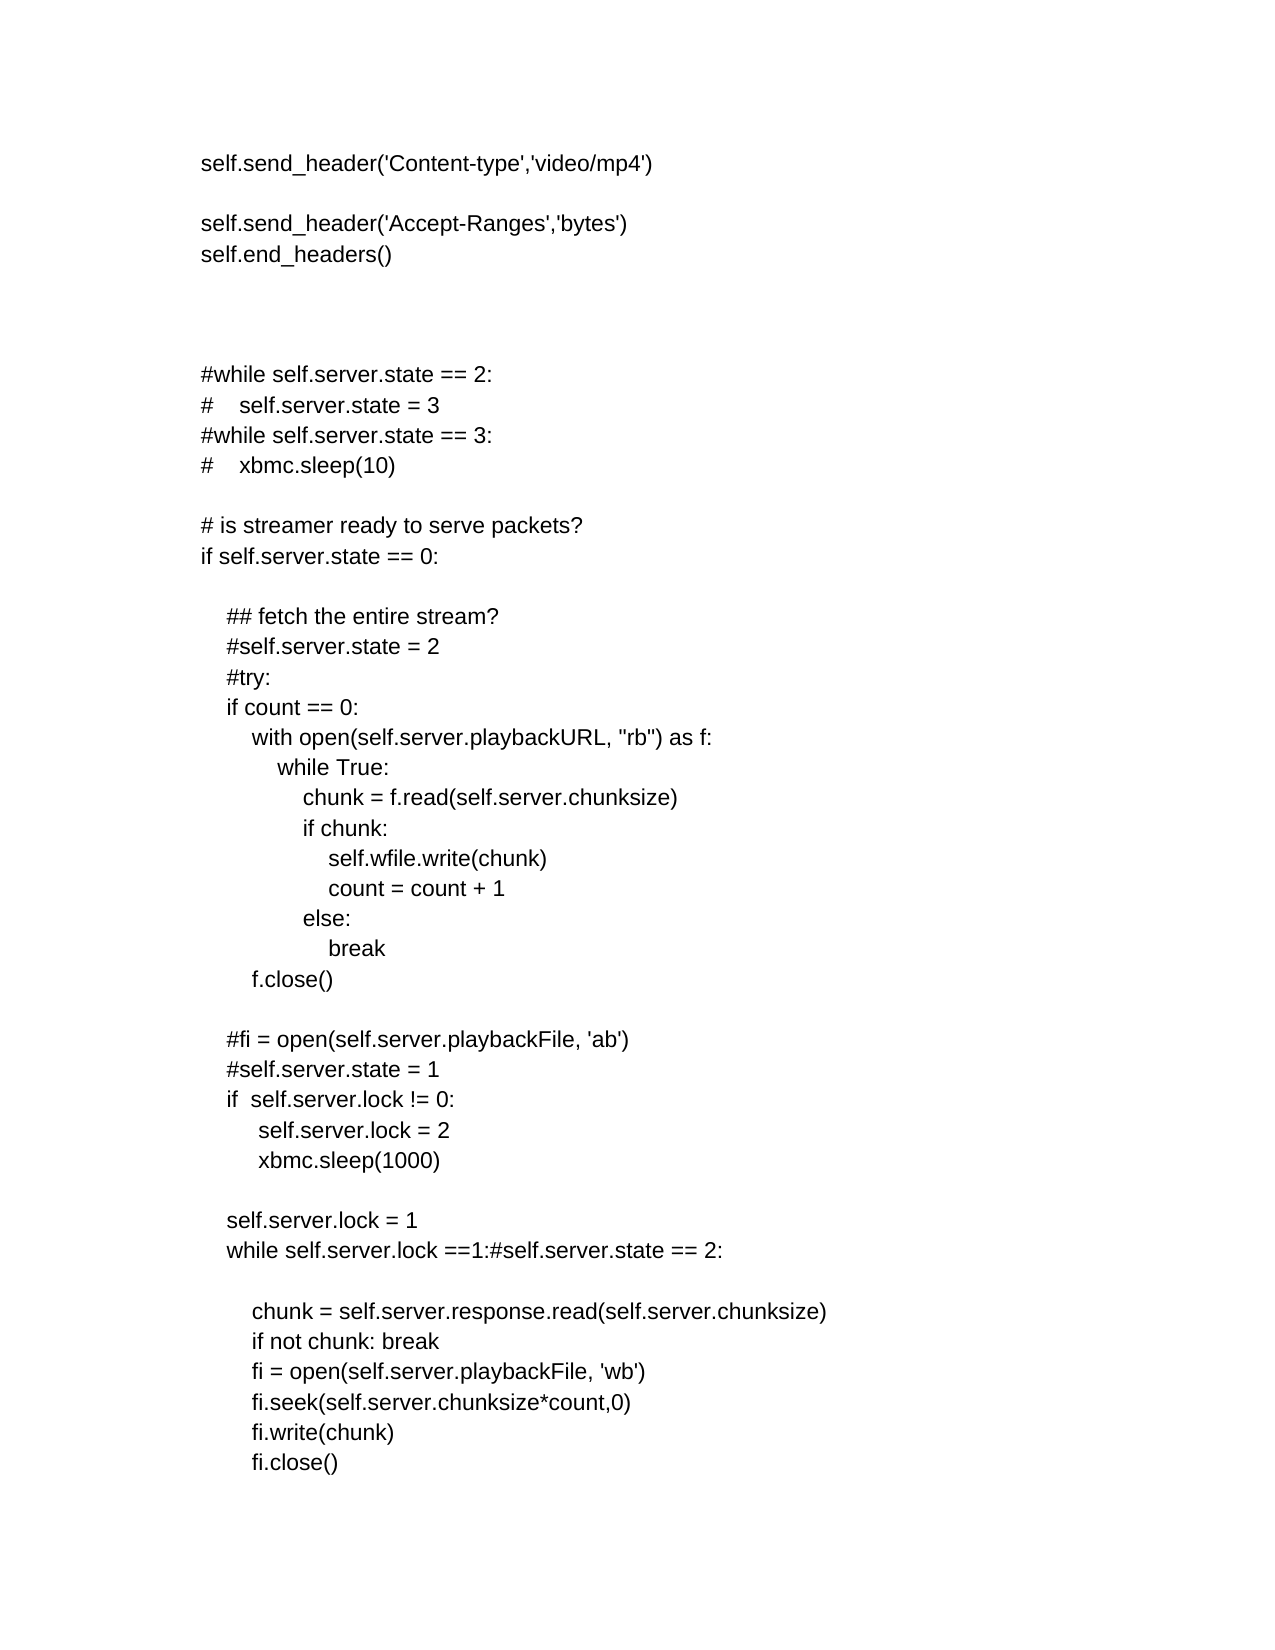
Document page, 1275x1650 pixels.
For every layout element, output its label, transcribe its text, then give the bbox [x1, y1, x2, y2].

text if self.server.state == 0: [150, 543, 1125, 569]
text self.server.lock = 1 [150, 1207, 1125, 1234]
text while self.server.lock ==1:#self.server.state == 2: [150, 1237, 1125, 1264]
text ## fetch the entire stream? [150, 603, 1125, 629]
text with open(self.server.playbackURL, "rb") as f: [150, 724, 1125, 750]
text if self.server.lock != 0: [150, 1086, 1125, 1113]
text # xbmc.sleep(10) [150, 452, 1125, 478]
text #self.server.state = 2 [150, 633, 1125, 660]
text fi.seek(self.server.chunksize*count,0) [150, 1388, 1125, 1415]
text self.wfile.write(chunk) [150, 845, 1125, 871]
text chunk = f.read(self.server.chunksize) [150, 784, 1125, 811]
text self.send_header('Content-type','video/mp4') [150, 150, 1125, 176]
text break [150, 935, 1125, 962]
text self.send_header('Accept-Ranges','bytes') [150, 210, 1125, 237]
text #while self.server.state == 2: [150, 361, 1125, 388]
text #self.server.state = 1 [150, 1056, 1125, 1083]
text f.close() [150, 966, 1125, 992]
text #fi = open(self.server.playbackFile, 'ab') [150, 1026, 1125, 1052]
text fi.write(chunk) [150, 1419, 1125, 1445]
text #while self.server.state == 3: [150, 422, 1125, 448]
text # self.server.state = 3 [150, 392, 1125, 418]
text self.server.lock = 2 [150, 1117, 1125, 1143]
text else: [150, 905, 1125, 932]
text xbmc.sleep(1000) [150, 1147, 1125, 1173]
text self.end_headers() [150, 241, 1125, 267]
text # is streamer ready to serve packets? [150, 512, 1125, 539]
text fi = open(self.server.playbackFile, 'wb') [150, 1358, 1125, 1385]
text if not chunk: break [150, 1328, 1125, 1354]
text #try: [150, 663, 1125, 690]
text count = count + 1 [150, 875, 1125, 901]
text if chunk: [150, 814, 1125, 841]
text while True: [150, 754, 1125, 781]
text chunk = self.server.response.read(self.server.chunksize) [150, 1298, 1125, 1324]
text if count == 0: [150, 694, 1125, 720]
text fi.close() [150, 1449, 1125, 1475]
